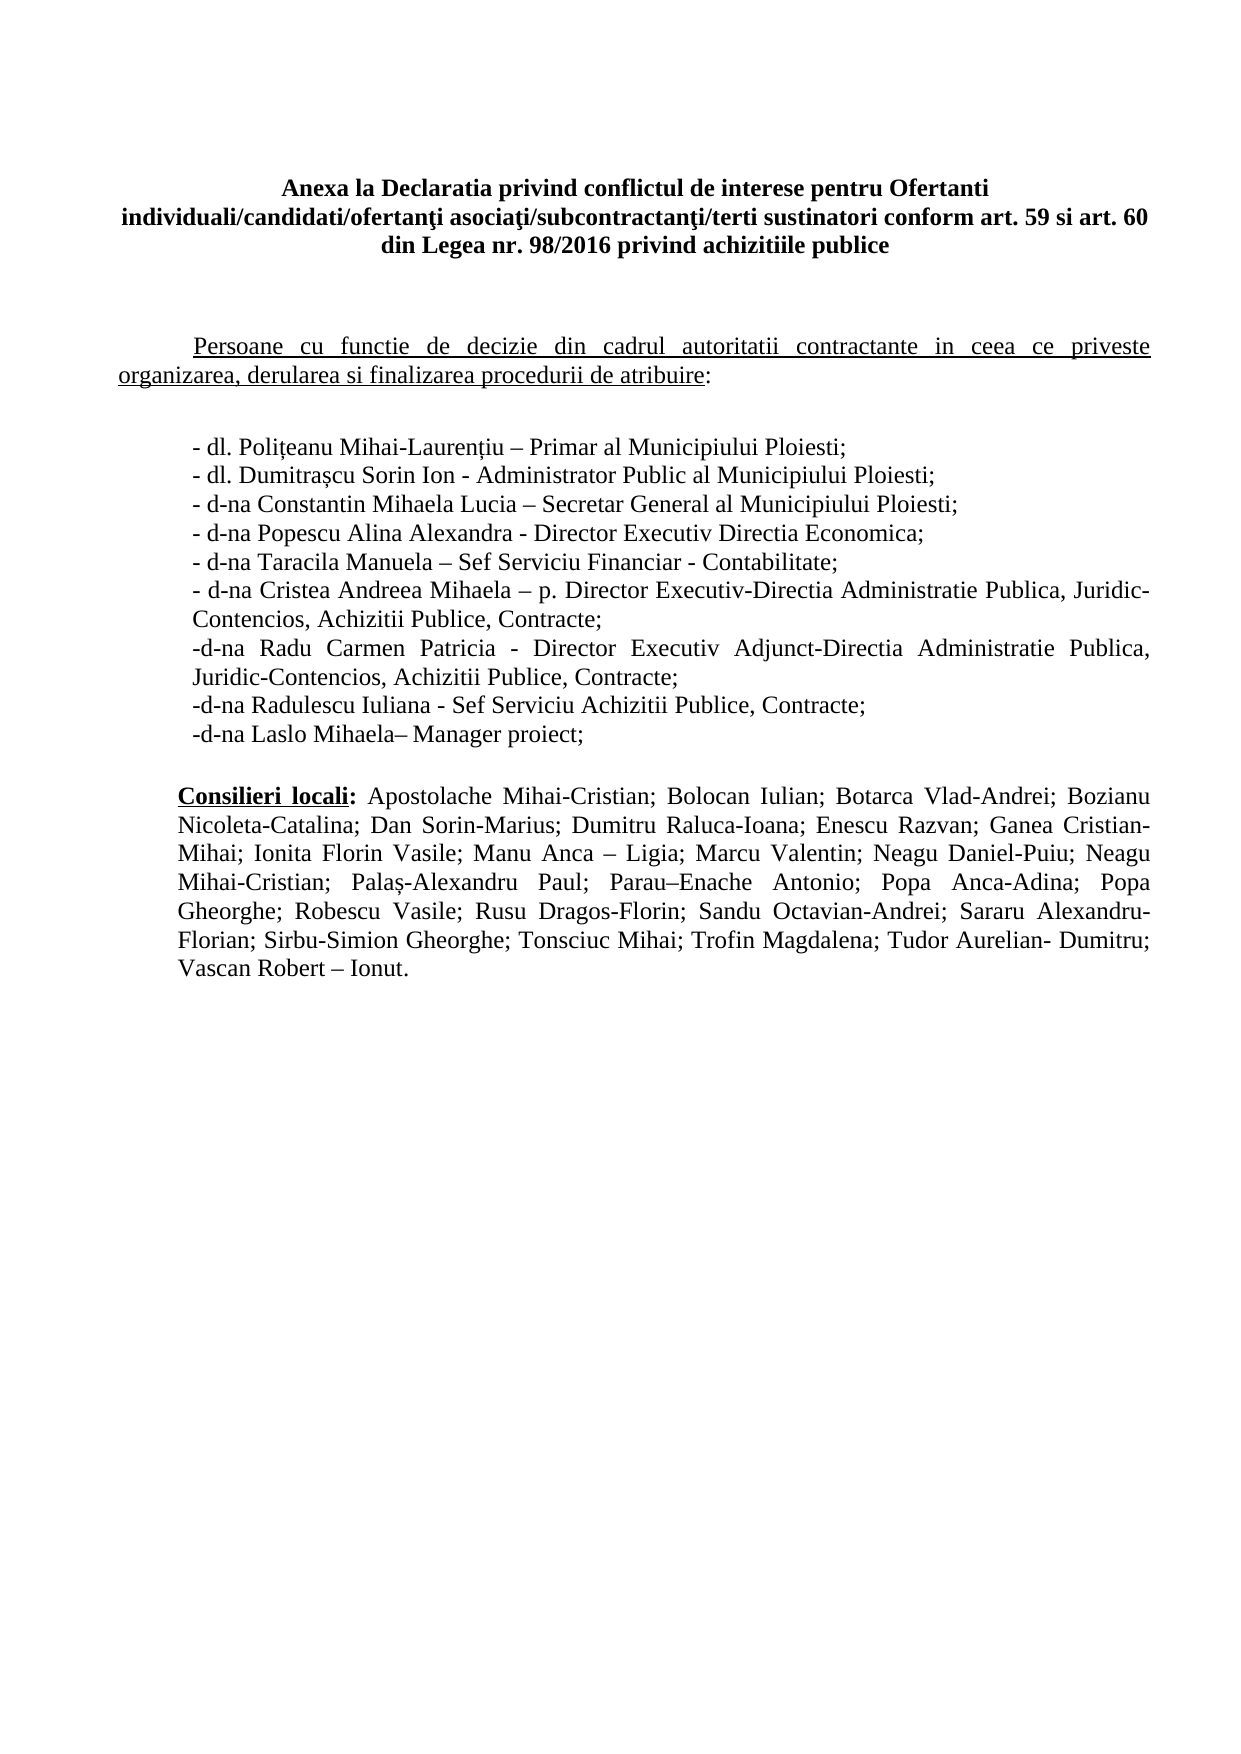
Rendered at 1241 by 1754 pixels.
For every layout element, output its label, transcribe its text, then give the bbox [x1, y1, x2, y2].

text - d-na Popescu Alina Alexandra - Director Executiv Directia Economica; [192, 518, 1152, 547]
text - d-na Cristea Andreea Mihaela – p. Director Executiv-Directia Administratie Publica, Juridic- Contencios, Achizitii Publice, Contracte; [192, 576, 1152, 633]
text - d-na Taracila Manuela – Sef Serviciu Financiar - Contabilitate; [192, 547, 1152, 576]
text -d-na Radu Carmen Patricia - Director Executiv Adjunct-Directia Administratie Publica, Juridic-Contencios, Achizitii Publice, Contracte; [192, 633, 1152, 691]
text Persoane cu functie de decizie din cadrul autoritatii contractante in ceea ce priveste organizarea, derularea si finalizarea procedurii de atribuire: [118, 331, 1152, 389]
text Anexa la Declaratia privind conflictul de interese pentru Ofertanti individuali/candidati/ofertanţi asociaţi/subcontractanţi/terti sustinatori conform art. 59 si art. 60 din Legea nr. 98/2016 privind achizitiile publice [118, 173, 1152, 259]
text Consilieri locali: Apostolache Mihai-Cristian; Bolocan Iulian; Botarca Vlad-Andrei; Bozianu Nicoleta-Catalina; Dan Sorin-Marius; Dumitru Raluca-Ioana; Enescu Razvan; Ganea Cristian-Mihai; Ionita Florin Vasile; Manu Anca – Ligia; Marcu Valentin; Neagu Daniel-Puiu; Neagu Mihai-Cristian; Palaș-Alexandru Paul; Parau–Enache Antonio; Popa Anca-Adina; Popa Gheorghe; Robescu Vasile; Rusu Dragos-Florin; Sandu Octavian-Andrei; Sararu Alexandru-Florian; Sirbu-Simion Gheorghe; Tonsciuc Mihai; Trofin Magdalena; Tudor Aurelian- Dumitru; Vascan Robert – Ionut. [177, 781, 1152, 982]
text - dl. Dumitrașcu Sorin Ion - Administrator Public al Municipiului Ploiesti; [192, 461, 1152, 489]
text -d-na Laslo Mihaela– Manager proiect; [192, 719, 1152, 748]
text - d-na Constantin Mihaela Lucia – Secretar General al Municipiului Ploiesti; [192, 489, 1152, 518]
text - dl. Polițeanu Mihai-Laurențiu – Primar al Municipiului Ploiesti; [192, 432, 1152, 461]
text -d-na Radulescu Iuliana - Sef Serviciu Achizitii Publice, Contracte; [192, 691, 1152, 719]
